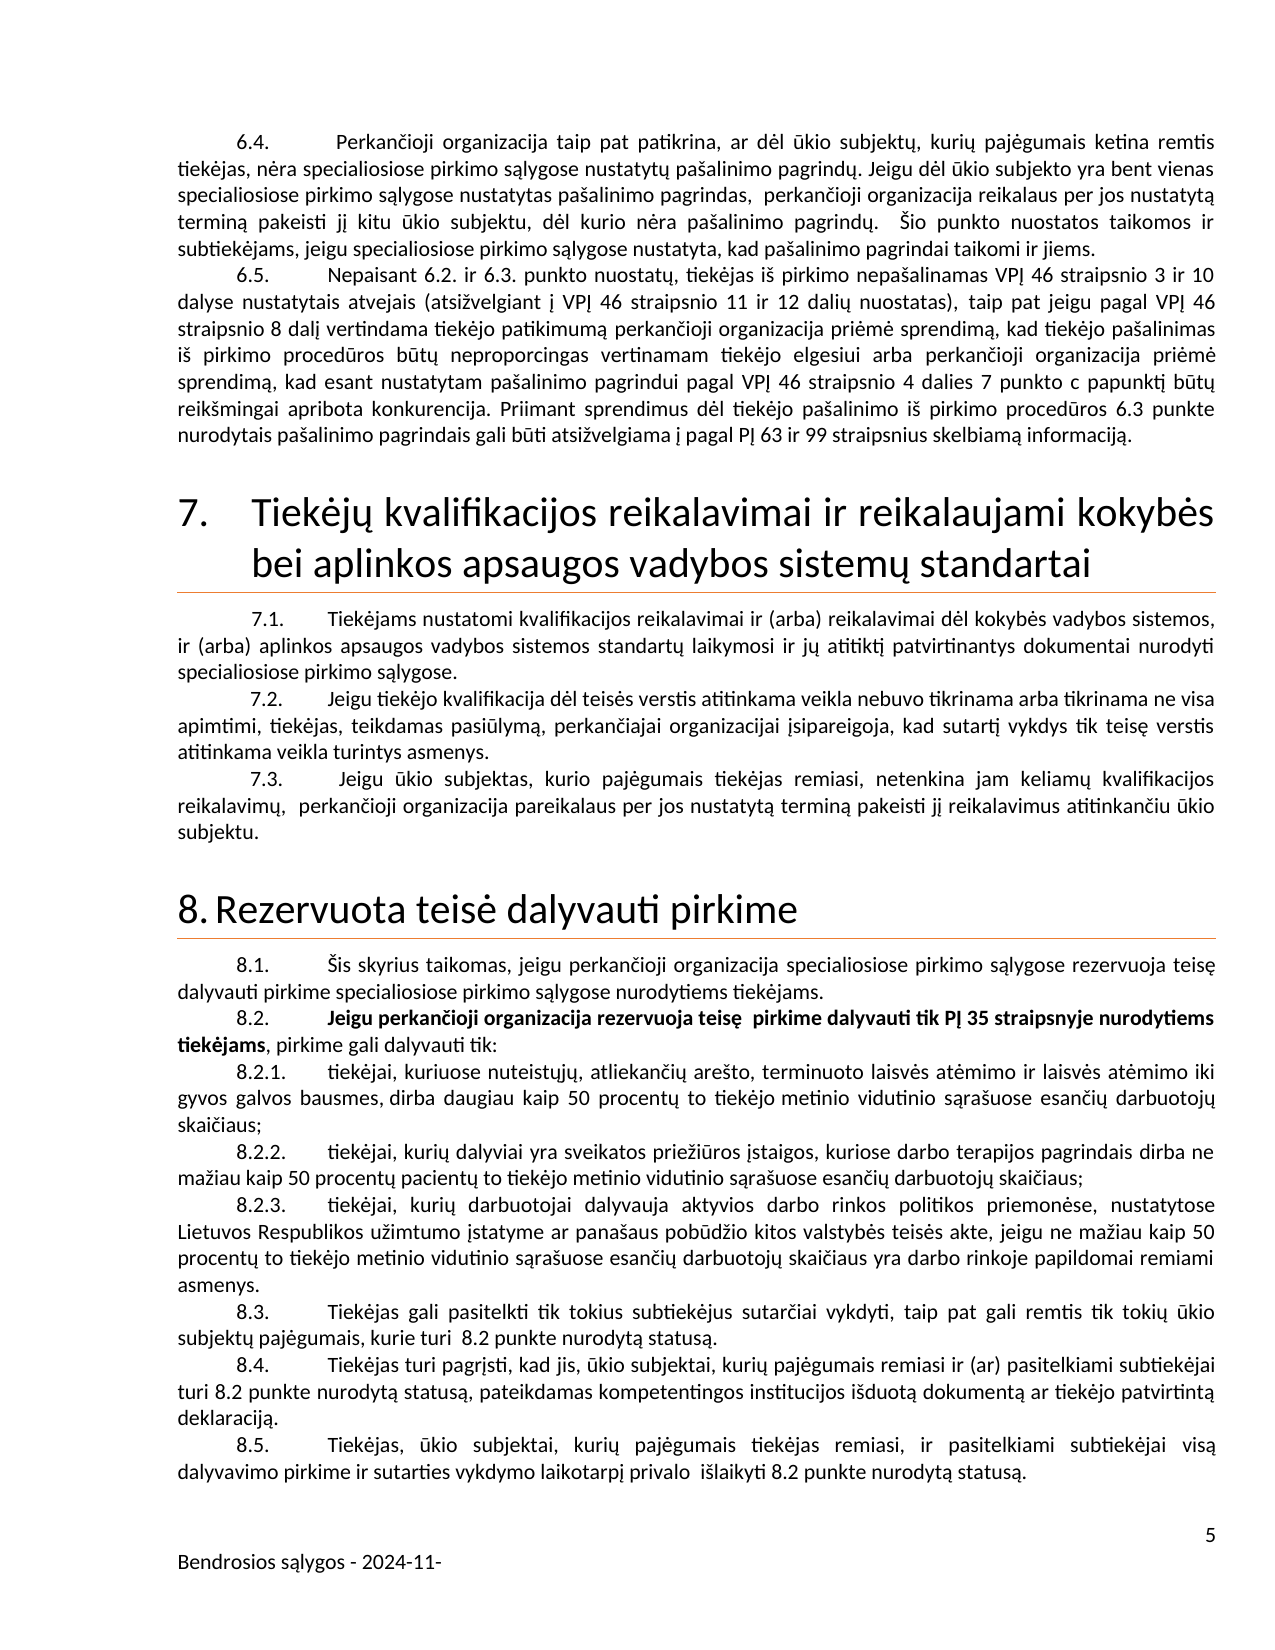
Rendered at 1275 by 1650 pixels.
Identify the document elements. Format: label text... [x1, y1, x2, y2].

list tiekėjai, kurių dalyviai yra sveikatos priežiūros įstaigos, kuriose darbo terapijos pagrindais dirba ne mažiau kaip 50 procentų pacientų to tiekėjo metinio vidutinio sąrašuose esančių darbuotojų skaičiaus; [177, 1138, 1216, 1191]
list tiekėjai, kuriuose nuteistųjų, atliekančių arešto, terminuoto laisvės atėmimo ir laisvės atėmimo iki gyvos galvos bausmes, dirba daugiau kaip 50 procentų to tiekėjo metinio vidutinio sąrašuose esančių darbuotojų skaičiaus; [177, 1058, 1216, 1138]
list Tiekėjas gali pasitelkti tik tokius subtiekėjus sutarčiai vykdyti, taip pat gali remtis tik tokių ūkio subjektų pajėgumais, kurie turi 8.2 punkte nurodytą statusą. [177, 1298, 1216, 1351]
list Nepaisant 6.2. ir 6.3. punkto nuostatų, tiekėjas iš pirkimo nepašalinamas VPĮ 46 straipsnio 3 ir 10 dalyse nustatytais atvejais (atsižvelgiant į VPĮ 46 straipsnio 11 ir 12 dalių nuostatas), taip pat jeigu pagal VPĮ 46 straipsnio 8 dalį vertindama tiekėjo patikimumą perkančioji organizacija priėmė sprendimą, kad tiekėjo pašalinimas iš pirkimo procedūros būtų neproporcingas vertinamam tiekėjo elgesiui arba perkančioji organizacija priėmė sprendimą, kad esant nustatytam pašalinimo pagrindui pagal VPĮ 46 straipsnio 4 dalies 7 punkto c papunktį būtų reikšmingai apribota konkurencija. Priimant sprendimus dėl tiekėjo pašalinimo iš pirkimo procedūros 6.3 punkte nurodytais pašalinimo pagrindais gali būti atsižvelgiama į pagal PĮ 63 ir 99 straipsnius skelbiamą informaciją. [177, 262, 1216, 448]
list tiekėjai, kurių darbuotojai dalyvauja aktyvios darbo rinkos politikos priemonėse, nustatytose Lietuvos Respublikos užimtumo įstatyme ar panašaus pobūdžio kitos valstybės teisės akte, jeigu ne mažiau kaip 50 procentų to tiekėjo metinio vidutinio sąrašuose esančių darbuotojų skaičiaus yra darbo rinkoje papildomai remiami asmenys. [177, 1191, 1216, 1298]
list Tiekėjas, ūkio subjektai, kurių pajėgumais tiekėjas remiasi, ir pasitelkiami subtiekėjai visą dalyvavimo pirkime ir sutarties vykdymo laikotarpį privalo išlaikyti 8.2 punkte nurodytą statusą. [177, 1431, 1216, 1484]
list Šis skyrius taikomas, jeigu perkančioji organizacija specialiosiose pirkimo sąlygose rezervuoja teisę dalyvauti pirkime specialiosiose pirkimo sąlygose nurodytiems tiekėjams. [177, 951, 1216, 1004]
list Jeigu tiekėjo kvalifikacija dėl teisės verstis atitinkama veikla nebuvo tikrinama arba tikrinama ne visa apimtimi, tiekėjas, teikdamas pasiūlymą, perkančiajai organizacijai įsipareigoja, kad sutartį vykdys tik teisę verstis atitinkama veikla turintys asmenys. [177, 685, 1216, 765]
list Perkančioji organizacija taip pat patikrina, ar dėl ūkio subjektų, kurių pajėgumais ketina remtis tiekėjas, nėra specialiosiose pirkimo sąlygose nustatytų pašalinimo pagrindų. Jeigu dėl ūkio subjekto yra bent vienas specialiosiose pirkimo sąlygose nustatytas pašalinimo pagrindas, perkančioji organizacija reikalaus per jos nustatytą terminą pakeisti jį kitu ūkio subjektu, dėl kurio nėra pašalinimo pagrindų. Šio punkto nuostatos taikomos ir subtiekėjams, jeigu specialiosiose pirkimo sąlygose nustatyta, kad pašalinimo pagrindai taikomi ir jiems. [177, 128, 1216, 262]
list Jeigu perkančioji organizacija rezervuoja teisę pirkime dalyvauti tik PĮ 35 straipsnyje nurodytiems tiekėjams, pirkime gali dalyvauti tik: [177, 1004, 1216, 1058]
list Tiekėjams nustatomi kvalifikacijos reikalavimai ir (arba) reikalavimai dėl kokybės vadybos sistemos, ir (arba) aplinkos apsaugos vadybos sistemos standartų laikymosi ir jų atitiktį patvirtinantys dokumentai nurodyti specialiosiose pirkimo sąlygose. [177, 605, 1216, 685]
subtitle Tiekėjų kvalifikacijos reikalavimai ir reikalaujami kokybės bei aplinkos apsaugos vadybos sistemų standartai [177, 486, 1216, 592]
subtitle Rezervuota teisė dalyvauti pirkime [177, 883, 1216, 938]
list Jeigu ūkio subjektas, kurio pajėgumais tiekėjas remiasi, netenkina jam keliamų kvalifikacijos reikalavimų, perkančioji organizacija pareikalaus per jos nustatytą terminą pakeisti jį reikalavimus atitinkančiu ūkio subjektu. [177, 765, 1216, 845]
list Tiekėjas turi pagrįsti, kad jis, ūkio subjektai, kurių pajėgumais remiasi ir (ar) pasitelkiami subtiekėjai turi 8.2 punkte nurodytą statusą, pateikdamas kompetentingos institucijos išduotą dokumentą ar tiekėjo patvirtintą deklaraciją. [177, 1351, 1216, 1431]
